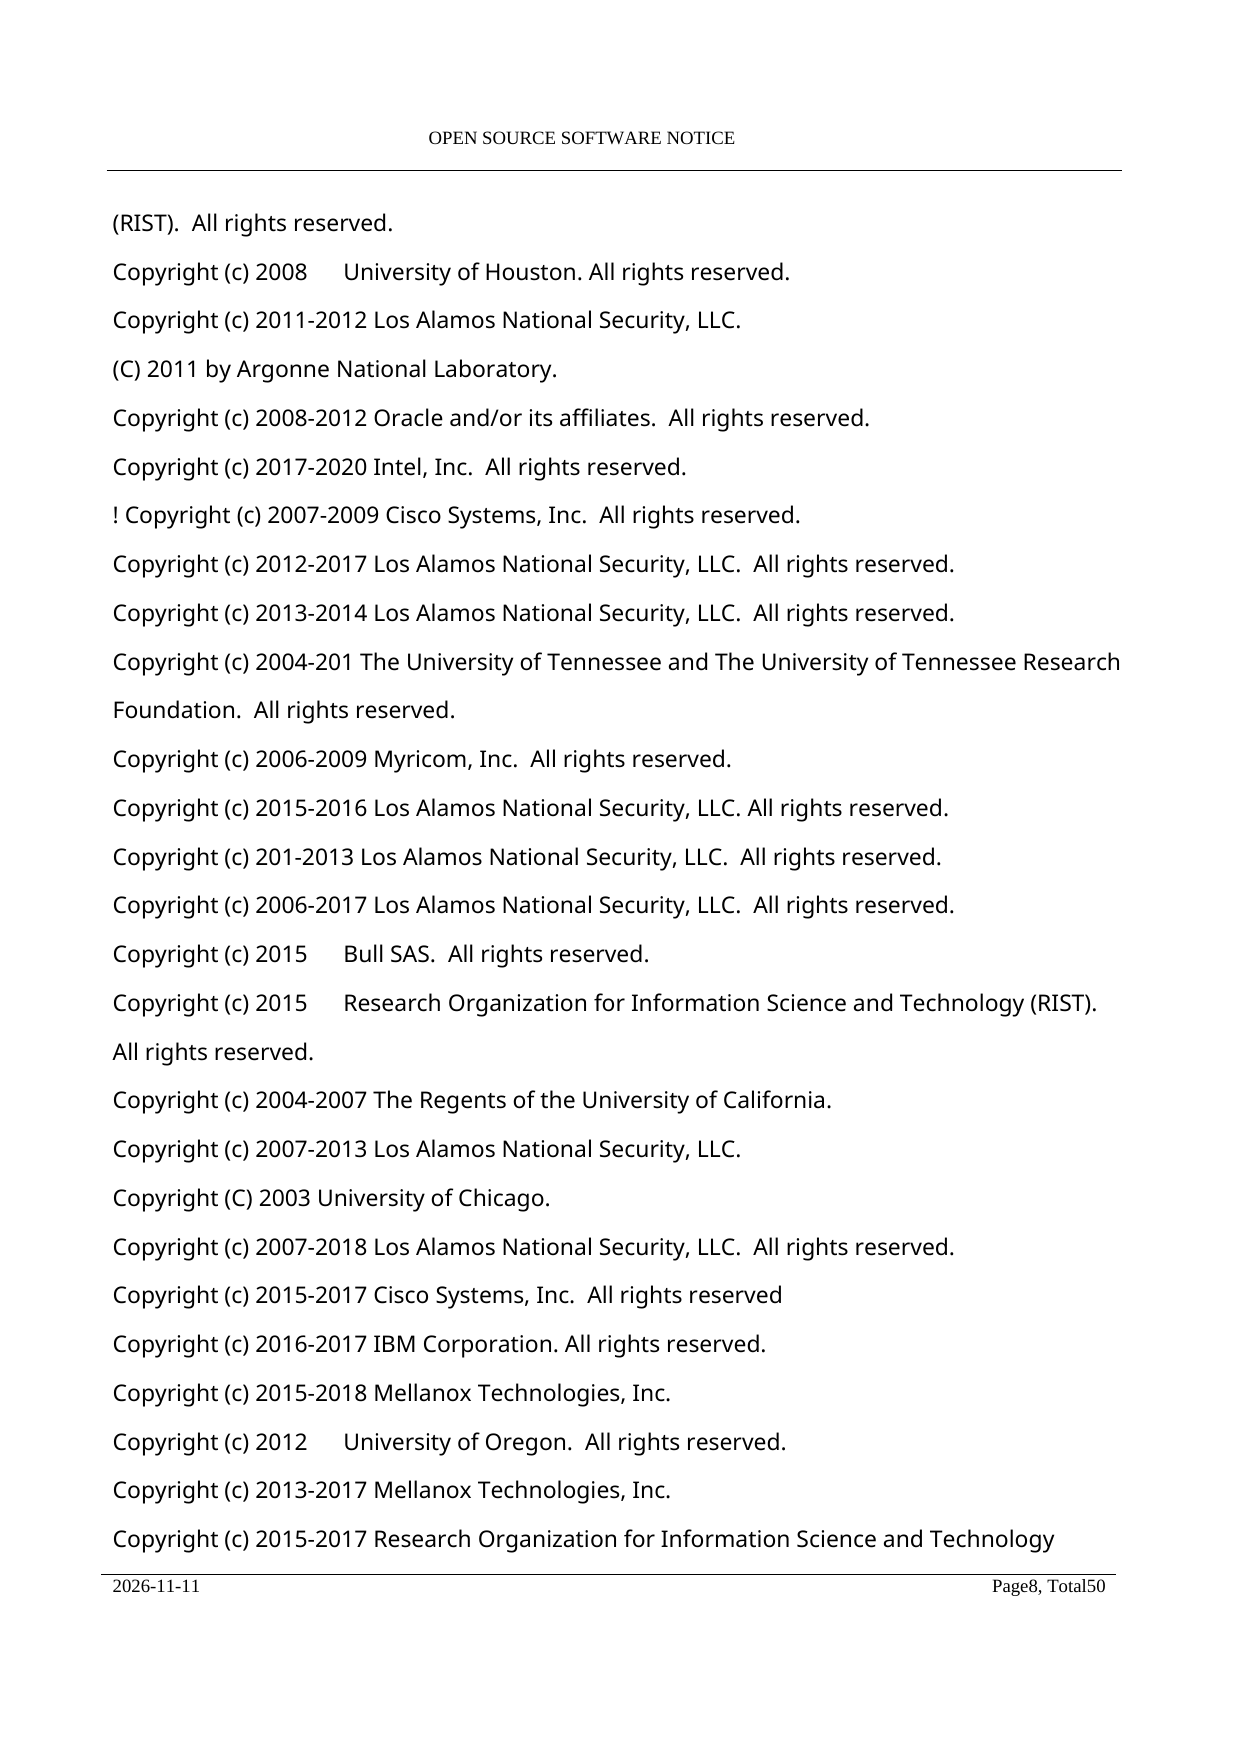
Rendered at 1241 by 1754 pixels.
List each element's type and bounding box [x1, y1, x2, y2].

text [112, 206, 1128, 1555]
